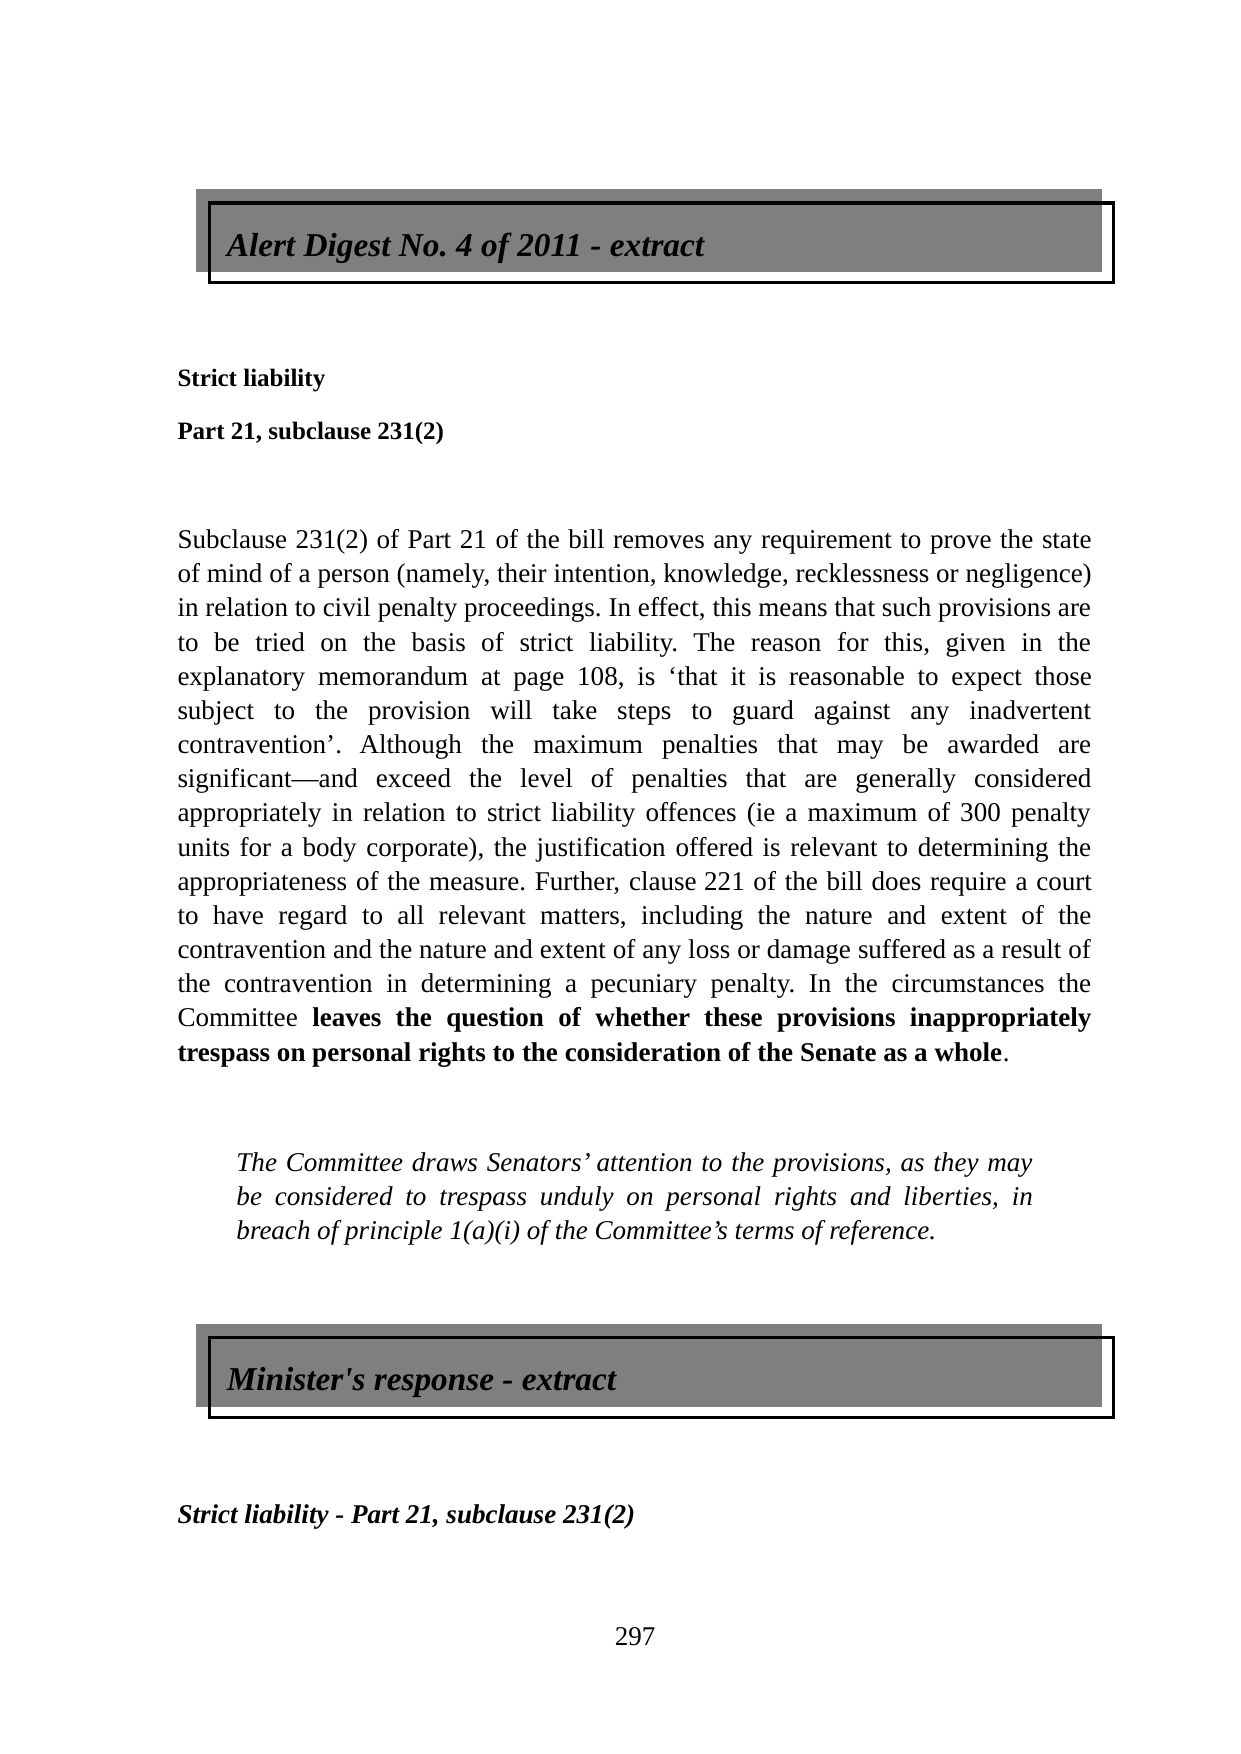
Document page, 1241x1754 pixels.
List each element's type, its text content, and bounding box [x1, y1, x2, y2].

text Strict liability - Part 21, subclause 231(2) [177, 1498, 1092, 1529]
text Strict liability [177, 363, 1092, 392]
text The Committee draws Senators’ attention to the provisions, as they may be considered to trespass unduly on personal rights and liberties, in breach of principle 1(a)(i) of the Committee’s terms of reference. [236, 1146, 1033, 1245]
text Part 21, subclause 231(2) [177, 416, 1092, 444]
text Subclause 231(2) of Part 21 of the bill removes any requirement to prove the state of mind of a person (namely, their intention, knowledge, recklessness or negligence) in relation to civil penalty proceedings. In effect, this means that such provisions are to be tried on the basis of strict liability. The reason for this, given in the explanatory memorandum at page 108, is ‘that it is reasonable to expect those subject to the provision will take steps to guard against any inadvertent contravention’. Although the maximum penalties that may be awarded are significant—and exceed the level of penalties that are generally considered appropriately in relation to strict liability offences (ie a maximum of 300 penalty units for a body corporate), the justification offered is relevant to determining the appropriateness of the measure. Further, clause 221 of the bill does require a court to have regard to all relevant matters, including the nature and extent of the contravention and the nature and extent of any loss or damage suffered as a result of the contravention in determining a pecuniary penalty. In the circumstances the Committee leaves the question of whether these provisions inappropriately trespass on personal rights to the consideration of the Senate as a whole. [177, 523, 1092, 1067]
